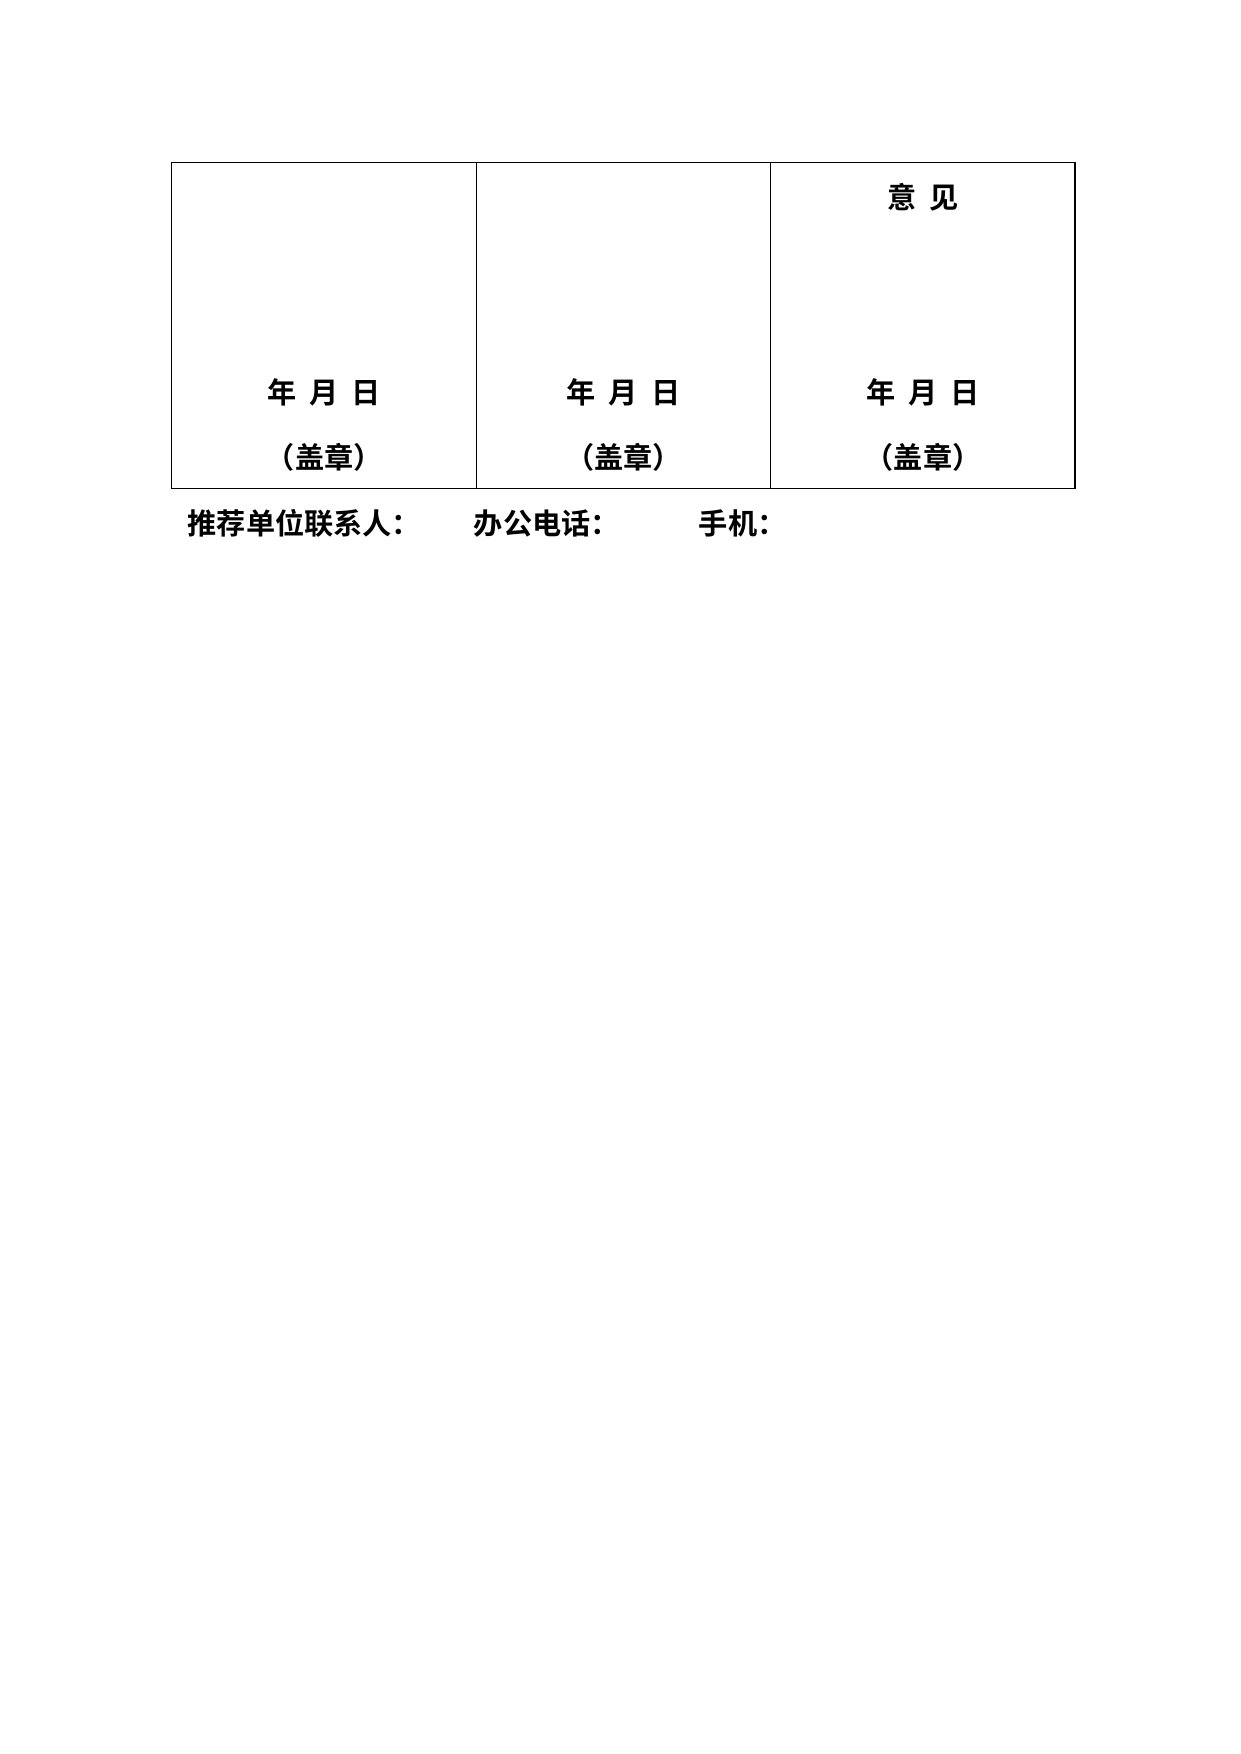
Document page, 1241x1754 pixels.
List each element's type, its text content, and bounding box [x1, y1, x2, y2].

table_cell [477, 163, 770, 488]
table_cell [771, 163, 1074, 488]
text 推荐单位联系人： 办公电话： 手机： [187, 489, 1053, 554]
table_cell 所在单位 意 见 年 月 日 （盖章） [172, 163, 476, 488]
